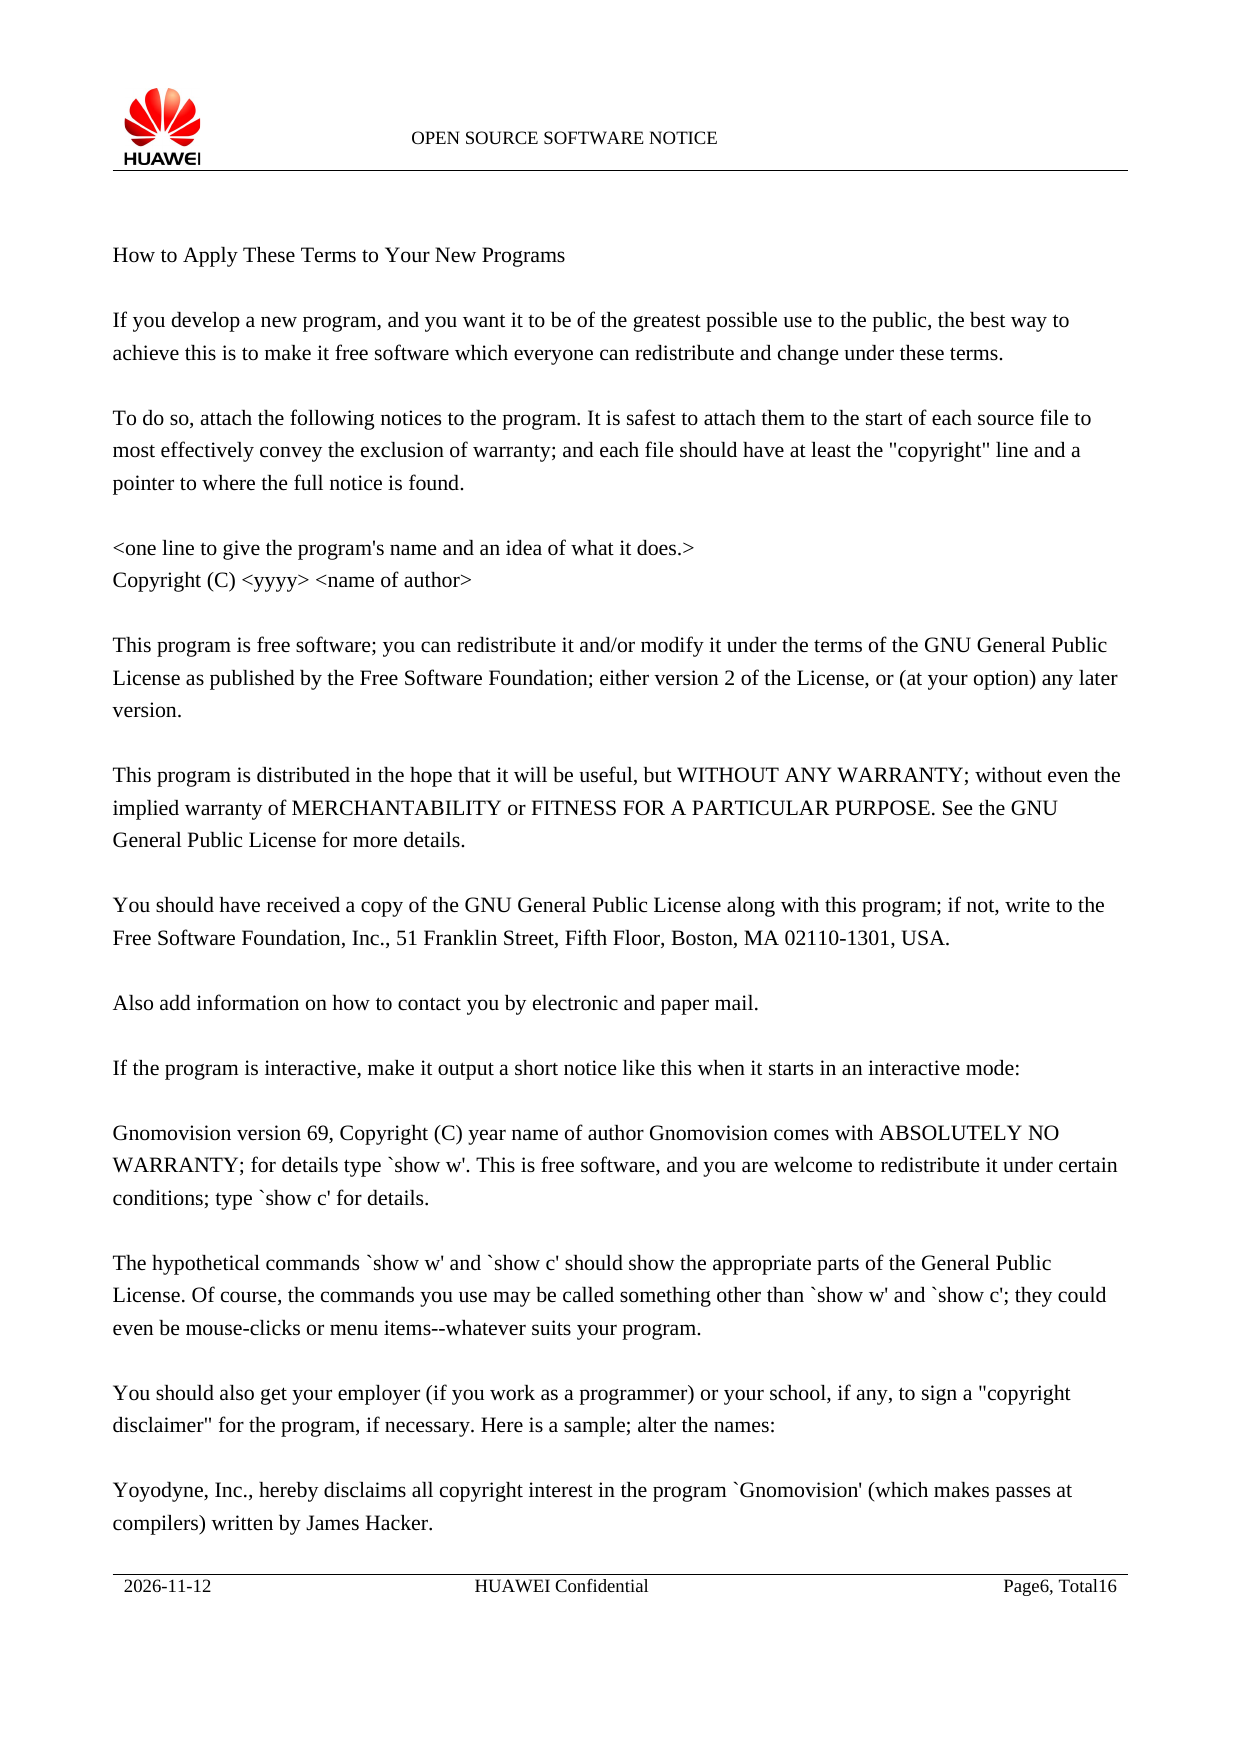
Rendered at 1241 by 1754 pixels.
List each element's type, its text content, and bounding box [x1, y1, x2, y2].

picture [124, 88, 201, 165]
